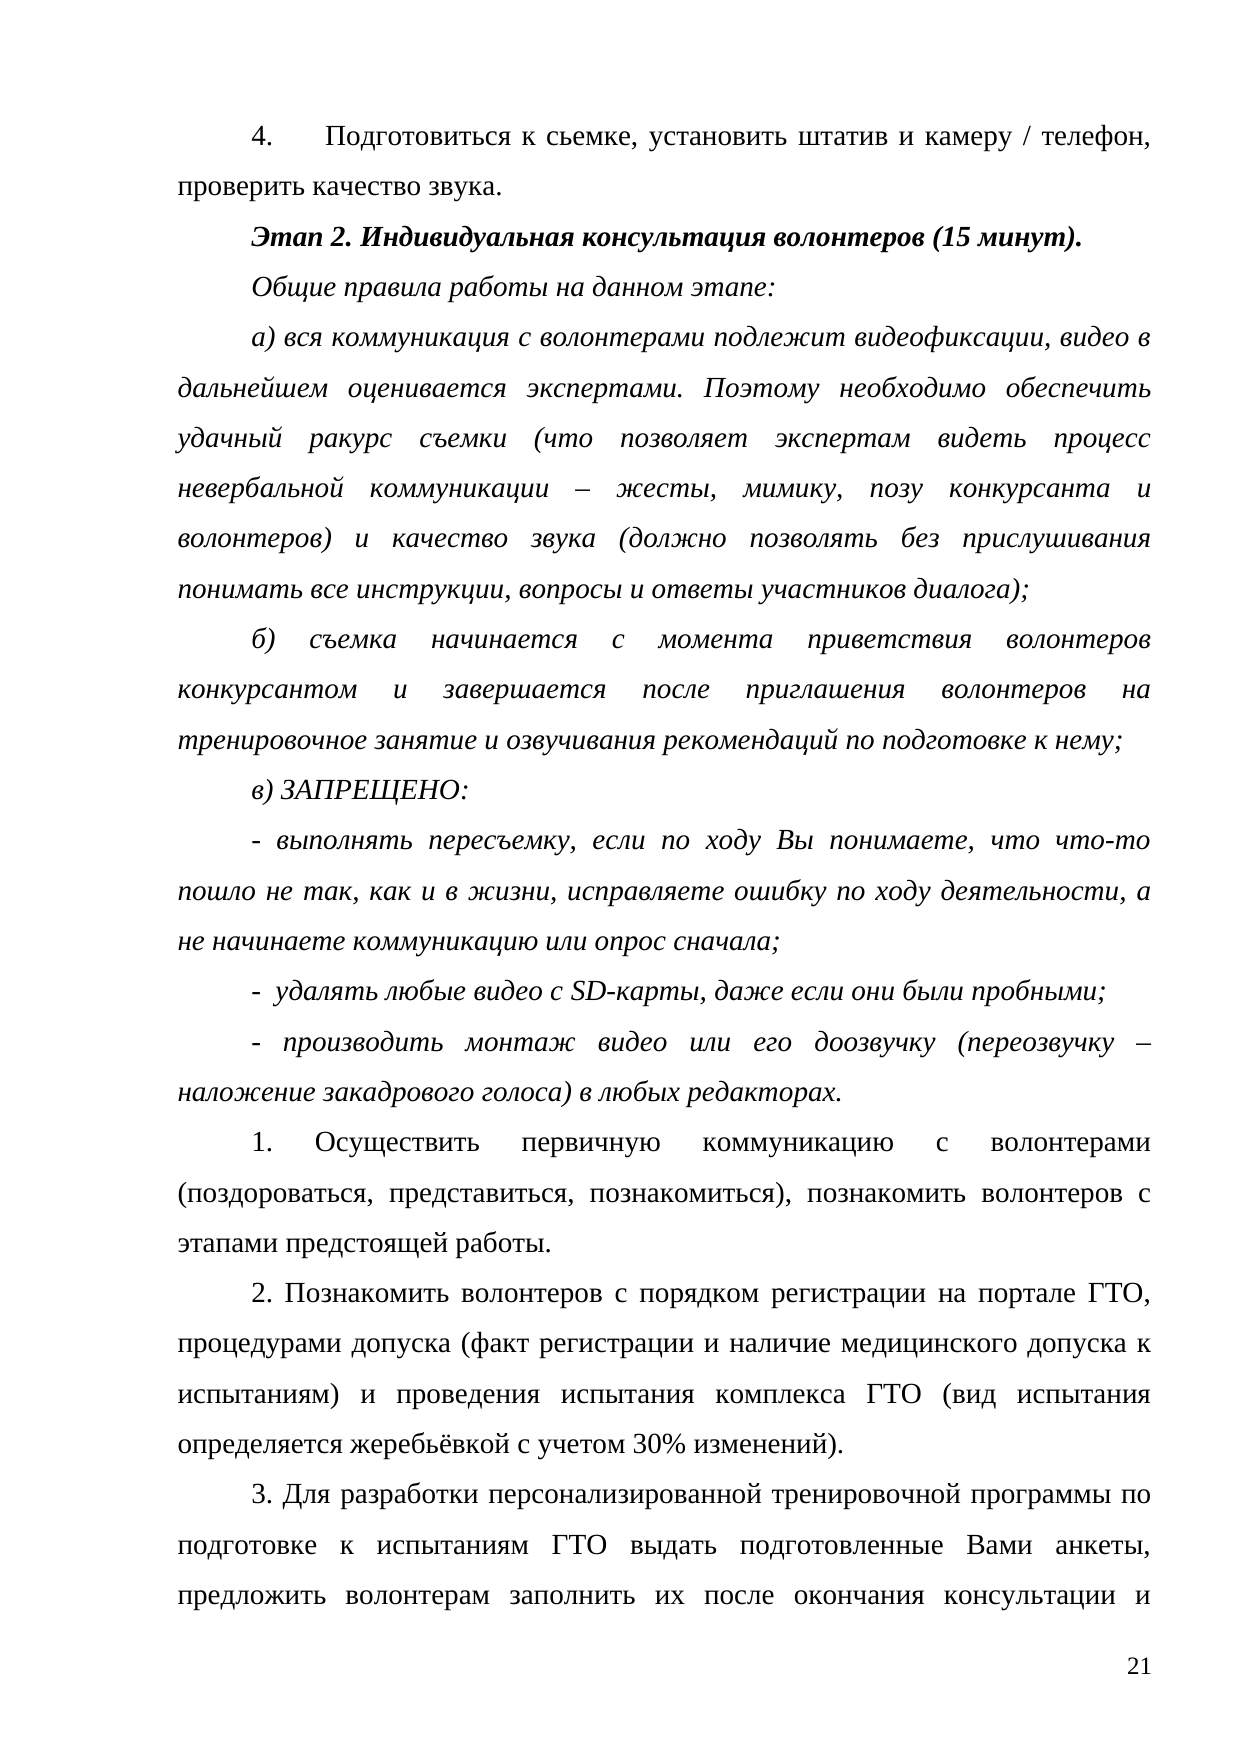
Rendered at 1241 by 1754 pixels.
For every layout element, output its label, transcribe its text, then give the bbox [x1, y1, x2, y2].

text Этап 2. Индивидуальная консультация волонтеров (15 минут). [177, 219, 1152, 252]
text б) съемка начинается с момента приветствия волонтеров конкурсантом и завершается после приглашения волонтеров на тренировочное занятие и озвучивания рекомендаций по подготовке к нему; [177, 621, 1152, 755]
text - выполнять пересъемку, если по ходу Вы понимаете, что что-то пошло не так, как и в жизни, исправляете ошибку по ходу деятельности, а не начинаете коммуникацию или опрос сначала; [177, 822, 1152, 957]
text 1. Осуществить первичную коммуникацию с волонтерами (поздороваться, представиться, познакомиться), познакомить волонтеров с этапами предстоящей работы. [177, 1124, 1152, 1258]
text а) вся коммуникация с волонтерами подлежит видеофиксации, видео в дальнейшем оценивается экспертами. Поэтому необходимо обеспечить удачный ракурс съемки (что позволяет экспертам видеть процесс невербальной коммуникации – жесты, мимику, позу конкурсанта и волонтеров) и качество звука (должно позволять без прислушивания понимать все инструкции, вопросы и ответы участников диалога); [177, 319, 1152, 604]
text - производить монтаж видео или его доозвучку (переозвучку – наложение закадрового голоса) в любых редакторах. [177, 1024, 1152, 1108]
list Подготовиться к сьемке, установить штатив и камеру / телефон, проверить качество звука. [177, 118, 1152, 202]
text - удалять любые видео с SD-карты, даже если они были пробными; [177, 973, 1152, 1007]
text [177, 1477, 1152, 1611]
text Общие правила работы на данном этапе: [177, 269, 1152, 303]
text в) ЗАПРЕЩЕНО: [177, 772, 1152, 806]
text 2. Познакомить волонтеров с порядком регистрации на портале ГТО, процедурами допуска (факт регистрации и наличие медицинского допуска к испытаниям) и проведения испытания комплекса ГТО (вид испытания определяется жеребьёвкой с учетом 30% изменений). [177, 1275, 1152, 1460]
